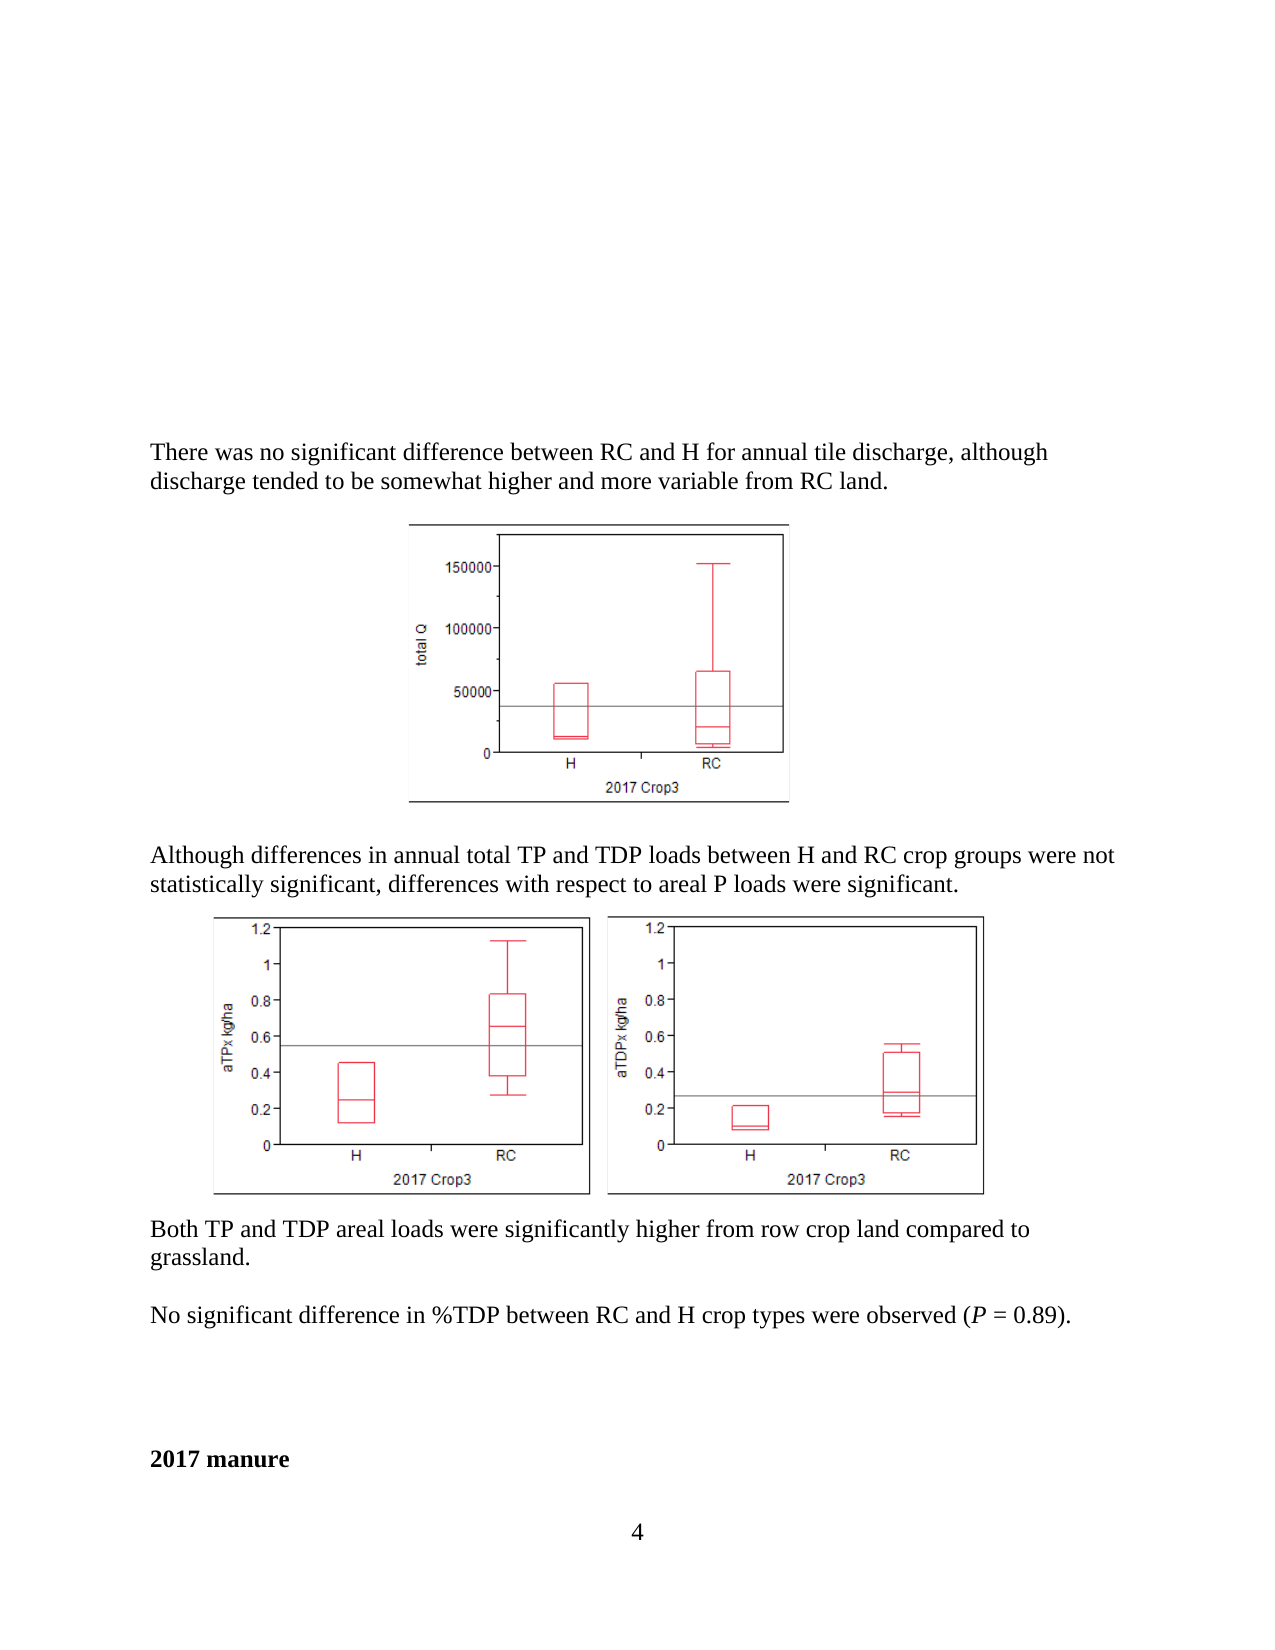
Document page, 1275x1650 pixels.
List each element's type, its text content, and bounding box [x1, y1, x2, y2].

picture [212, 915, 590, 1200]
text Both TP and TDP areal loads were significantly higher from row crop land compared to grassland. [150, 1214, 1125, 1271]
picture [407, 522, 789, 808]
picture [606, 914, 984, 1199]
text No significant difference in %TDP between RC and H crop types were observed (P = 0.89). [150, 1300, 1125, 1329]
text Although differences in annual total TP and TDP loads between H and RC crop groups were not statistically significant, differences with respect to areal P loads were significant. [150, 840, 1125, 897]
text 2017 manure [150, 1444, 1125, 1472]
text There was no significant difference between RC and H for annual tile discharge, although discharge tended to be somewhat higher and more variable from RC land. [150, 437, 1125, 495]
